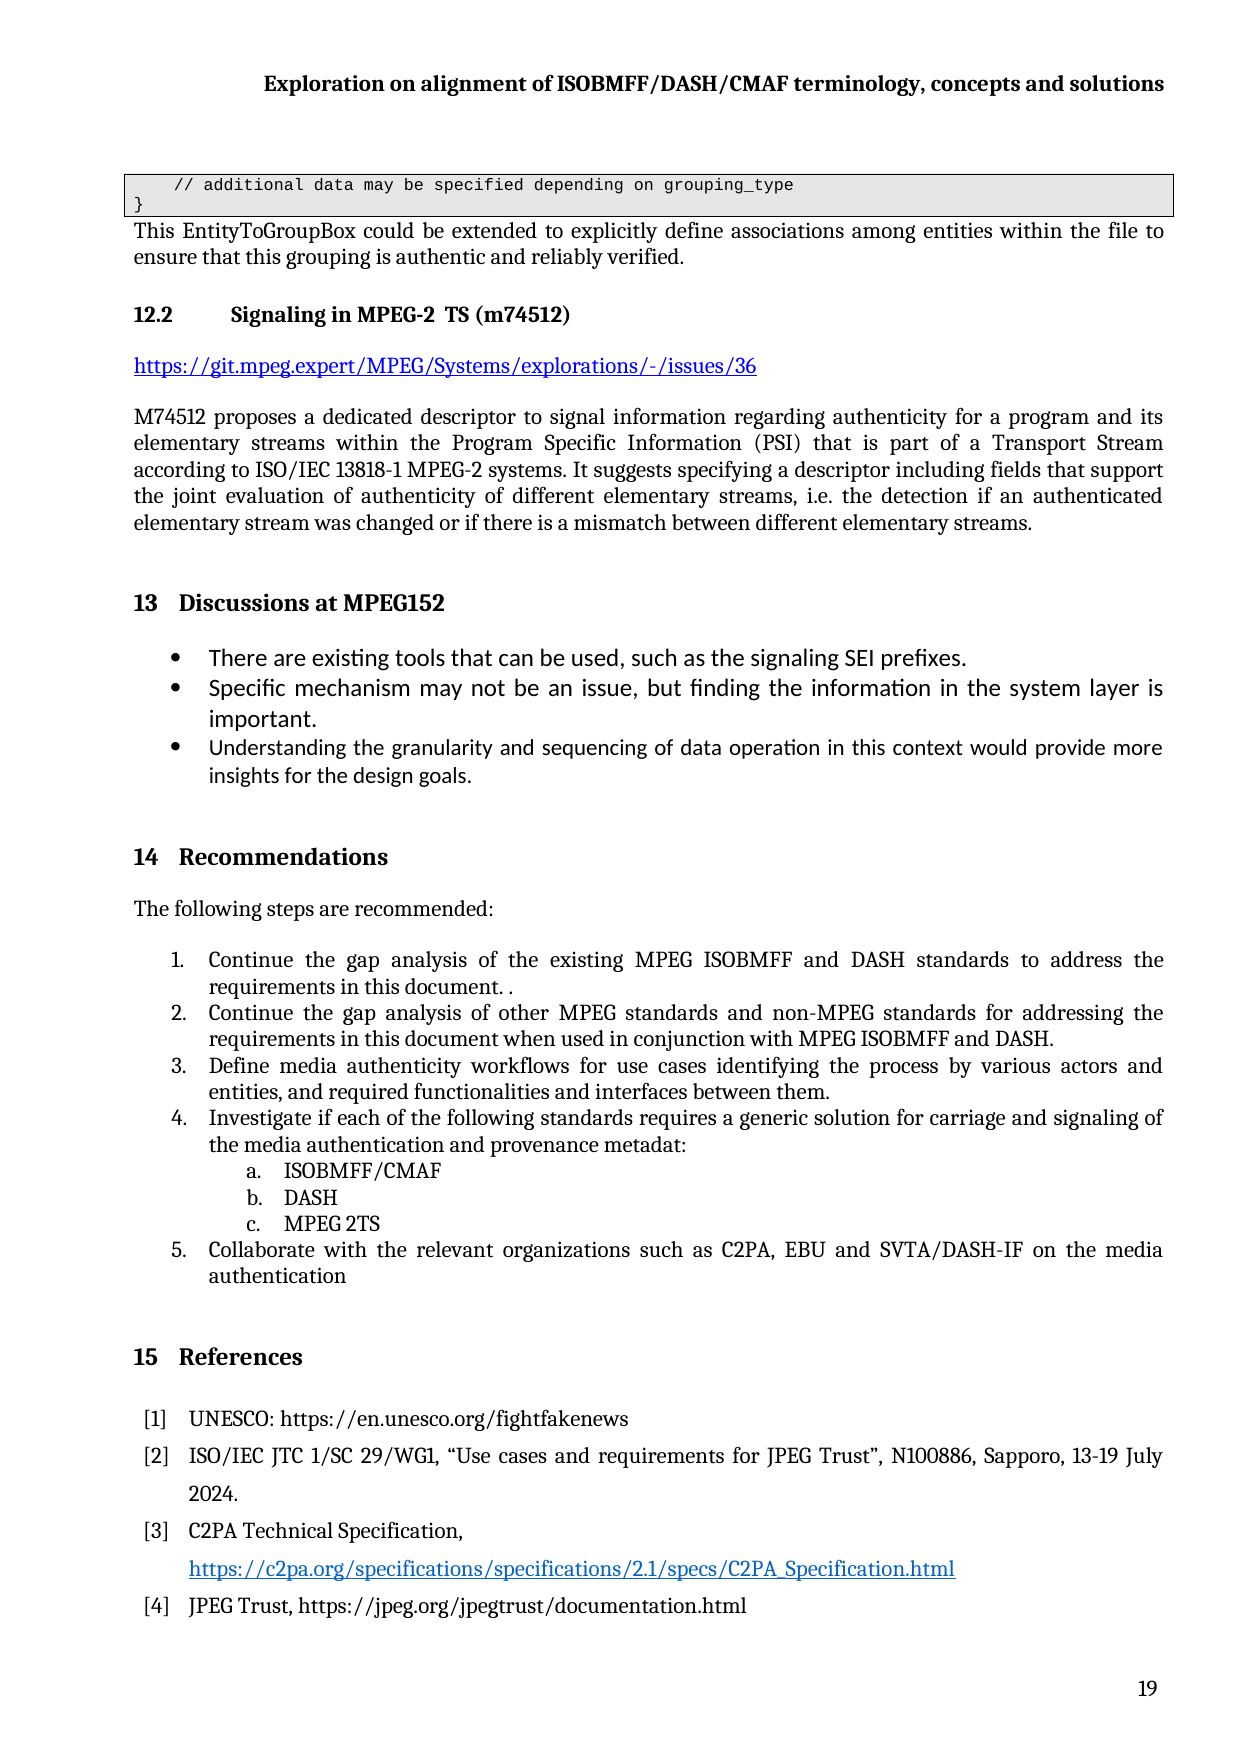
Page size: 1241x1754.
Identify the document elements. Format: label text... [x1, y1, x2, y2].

subtitle Recommendations [133, 843, 1165, 871]
list Specific mechanism may not be an issue, but finding the information in the system layer is important. [171, 672, 1165, 733]
subtitle Discussions at MPEG152 [133, 589, 1165, 617]
list DASH [246, 1184, 1165, 1211]
text The following steps are recommended: [133, 896, 1165, 922]
list ISO/IEC JTC 1/SC 29/WG1, “Use cases and requirements for JPEG Trust”, N100886, Sapporo, 13-19 July 2024. [143, 1433, 1165, 1508]
list Continue the gap analysis of the existing MPEG ISOBMFF and DASH standards to address the requirements in this document. . [171, 947, 1165, 1000]
list UNESCO: https://en.unesco.org/fightfakenews [143, 1396, 1165, 1433]
text M74512 proposes a dedicated descriptor to signal information regarding authenticity for a program and its elementary streams within the Program Specific Information (PSI) that is part of a Transport Stream according to ISO/IEC 13818-1 MPEG-2 systems. It suggests specifying a descriptor including fields that support the joint evaluation of authenticity of different elementary streams, i.e. the detection if an authenticated elementary stream was changed or if there is a mismatch between different elementary streams. [133, 404, 1165, 536]
list Define media authenticity workflows for use cases identifying the process by various actors and entities, and required functionalities and interfaces between them. [171, 1052, 1165, 1105]
list Understanding the granularity and sequencing of data operation in this context would provide more insights for the design goals. [171, 733, 1165, 789]
subtitle Signaling in MPEG-2 TS (m74512) [133, 301, 1165, 327]
list Collaborate with the relevant organizations such as C2PA, EBU and SVTA/DASH-IF on the media authentication [171, 1237, 1165, 1290]
list There are existing tools that can be used, such as the signaling SEI prefixes. [171, 642, 1165, 672]
text https://git.mpeg.expert/MPEG/Systems/explorations/-/issues/36 [133, 352, 1165, 379]
text } [125, 192, 1173, 216]
list Continue the gap analysis of other MPEG standards and non-MPEG standards for addressing the requirements in this document when used in conjunction with MPEG ISOBMFF and DASH. [171, 1000, 1165, 1052]
text This EntityToGroupBox could be extended to explicitly define associations among entities within the file to ensure that this grouping is authentic and reliably verified. [133, 217, 1165, 270]
list ISOBMFF/CMAF [246, 1158, 1165, 1184]
list C2PA Technical Specification, https://c2pa.org/specifications/specifications/2.1/specs/C2PA_Specification.html [143, 1508, 1165, 1583]
list Investigate if each of the following standards requires a generic solution for carriage and signaling of the media authentication and provenance metadat: [171, 1105, 1165, 1158]
list MPEG 2TS [246, 1211, 1165, 1237]
list JPEG Trust, https://jpeg.org/jpegtrust/documentation.html [143, 1583, 1165, 1621]
subtitle References [133, 1343, 1165, 1371]
text // additional data may be specified depending on grouping_type [125, 175, 1173, 192]
